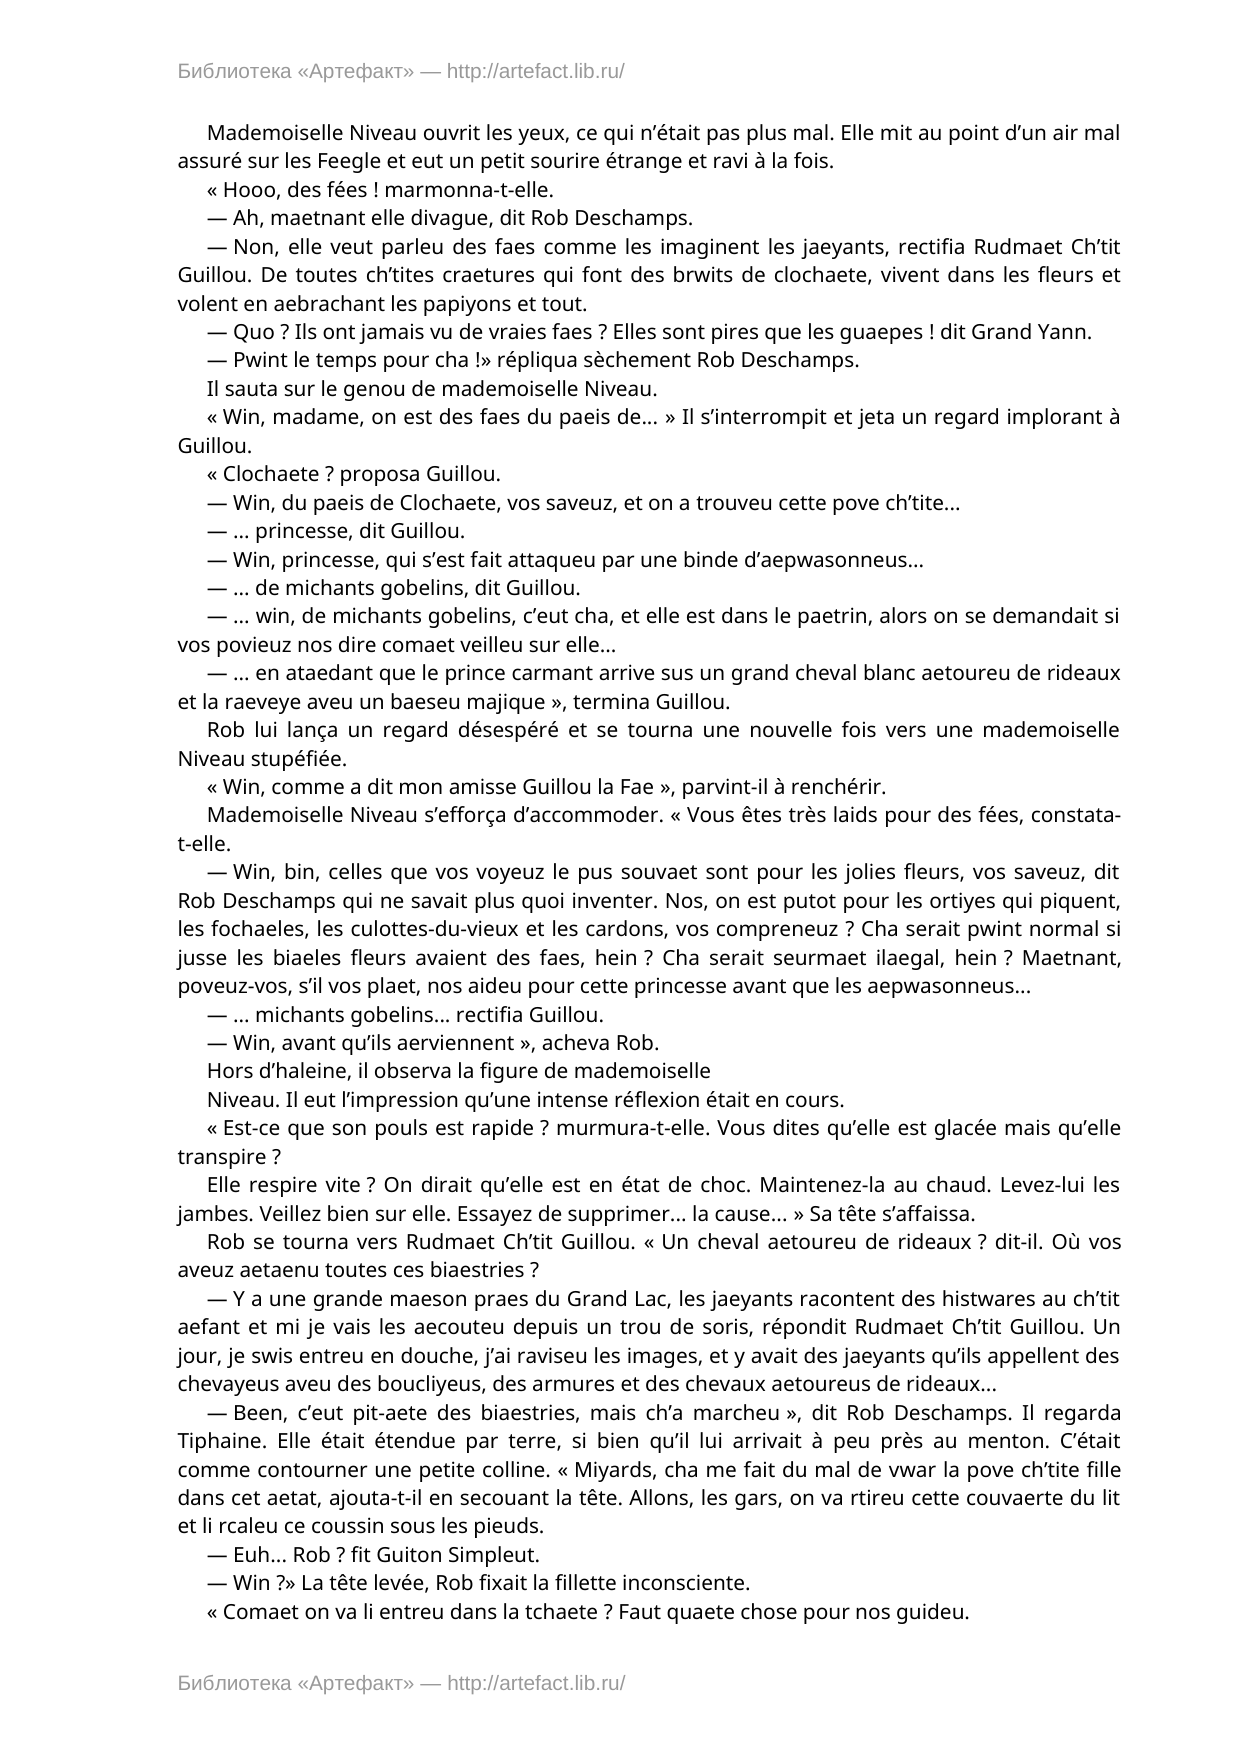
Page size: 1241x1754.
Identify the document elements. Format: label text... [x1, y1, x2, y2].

text — ... michants gobelins... rectifia Guillou. [177, 1000, 1122, 1028]
text « Win, madame, on est des faes du paeis de... » Il s’interrompit et jeta un regard implorant à Guillou. [177, 402, 1122, 459]
text « Win, comme a dit mon amisse Guillou la Fae », parvint-il à renchérir. [177, 772, 1122, 801]
text — Win ?» La tête levée, Rob fixait la fillette inconsciente. [177, 1568, 1122, 1597]
text Rob se tourna vers Rudmaet Ch’tit Guillou. « Un cheval aetoureu de rideaux ? dit-il. Où vos aveuz aetaenu toutes ces biaestries ? [177, 1227, 1122, 1284]
text — ... princesse, dit Guillou. [177, 516, 1122, 545]
text Mademoiselle Niveau s’efforça d’accommoder. « Vous êtes très laids pour des fées, constata-t-elle. [177, 801, 1122, 857]
text — ... de michants gobelins, dit Guillou. [177, 573, 1122, 602]
text — Been, c’eut pit-aete des biaestries, mais ch’a marcheu », dit Rob Deschamps. Il regarda Tiphaine. Elle était étendue par terre, si bien qu’il lui arrivait à peu près au menton. C’était comme contourner une petite colline. « Miyards, cha me fait du mal de vwar la pove ch’tite fille dans cet aetat, ajouta-t-il en secouant la tête. Allons, les gars, on va rtireu cette couvaerte du lit et li rcaleu ce coussin sous les pieuds. [177, 1398, 1122, 1540]
text Elle respire vite ? On dirait qu’elle est en état de choc. Maintenez-la au chaud. Levez-lui les jambes. Veillez bien sur elle. Essayez de supprimer... la cause... » Sa tête s’affaissa. [177, 1170, 1122, 1227]
text — Pwint le temps pour cha !» répliqua sèchement Rob Deschamps. [177, 346, 1122, 374]
text — Y a une grande maeson praes du Grand Lac, les jaeyants racontent des histwares au ch’tit aefant et mi je vais les aecouteu depuis un trou de soris, répondit Rudmaet Ch’tit Guillou. Un jour, je swis entreu en douche, j’ai raviseu les images, et y avait des jaeyants qu’ils appellent des chevayeus aveu des boucliyeus, des armures et des chevaux aetoureus de rideaux... [177, 1284, 1122, 1398]
text — Ah, maetnant elle divague, dit Rob Deschamps. [177, 203, 1122, 232]
text Hors d’haleine, il observa la figure de mademoiselle [177, 1057, 1122, 1085]
text — ... win, de michants gobelins, c’eut cha, et elle est dans le paetrin, alors on se demandait si vos povieuz nos dire comaet veilleu sur elle... [177, 602, 1122, 658]
text — Euh... Rob ? fit Guiton Simpleut. [177, 1540, 1122, 1568]
text Rob lui lança un regard désespéré et se tourna une nouvelle fois vers une mademoiselle Niveau stupéfiée. [177, 715, 1122, 772]
text — ... en ataedant que le prince carmant arrive sus un grand cheval blanc aetoureu de rideaux et la raeveye aveu un baeseu majique », termina Guillou. [177, 658, 1122, 715]
text — Win, du paeis de Clochaete, vos saveuz, et on a trouveu cette pove ch’tite... [177, 488, 1122, 516]
text « Clochaete ? proposa Guillou. [177, 459, 1122, 488]
text « Comaet on va li entreu dans la tchaete ? Faut quaete chose pour nos guideu. [177, 1597, 1122, 1625]
text — Win, bin, celles que vos voyeuz le pus souvaet sont pour les jolies fleurs, vos saveuz, dit Rob Deschamps qui ne savait plus quoi inventer. Nos, on est putot pour les ortiyes qui piquent, les fochaeles, les culottes-du-vieux et les cardons, vos compreneuz ? Cha serait pwint normal si jusse les biaeles fleurs avaient des faes, hein ? Cha serait seurmaet ilaegal, hein ? Maetnant, poveuz-vos, s’il vos plaet, nos aideu pour cette princesse avant que les aepwasonneus... [177, 857, 1122, 1000]
text Mademoiselle Niveau ouvrit les yeux, ce qui n’était pas plus mal. Elle mit au point d’un air mal assuré sur les Feegle et eut un petit sourire étrange et ravi à la fois. [177, 118, 1122, 175]
text « Hooo, des fées ! marmonna-t-elle. [177, 175, 1122, 203]
text — Non, elle veut parleu des faes comme les imaginent les jaeyants, rectifia Rudmaet Ch’tit Guillou. De toutes ch’tites craetures qui font des brwits de clochaete, vivent dans les fleurs et volent en aebrachant les papiyons et tout. [177, 232, 1122, 317]
text Niveau. Il eut l’impression qu’une intense réflexion était en cours. [177, 1085, 1122, 1113]
text — Win, avant qu’ils aerviennent », acheva Rob. [177, 1028, 1122, 1057]
text — Win, princesse, qui s’est fait attaqueu par une binde d’aepwasonneus... [177, 545, 1122, 573]
text — Quo ? Ils ont jamais vu de vraies faes ? Elles sont pires que les guaepes ! dit Grand Yann. [177, 317, 1122, 346]
text « Est-ce que son pouls est rapide ? murmura-t-elle. Vous dites qu’elle est glacée mais qu’elle transpire ? [177, 1113, 1122, 1170]
text Il sauta sur le genou de mademoiselle Niveau. [177, 374, 1122, 402]
